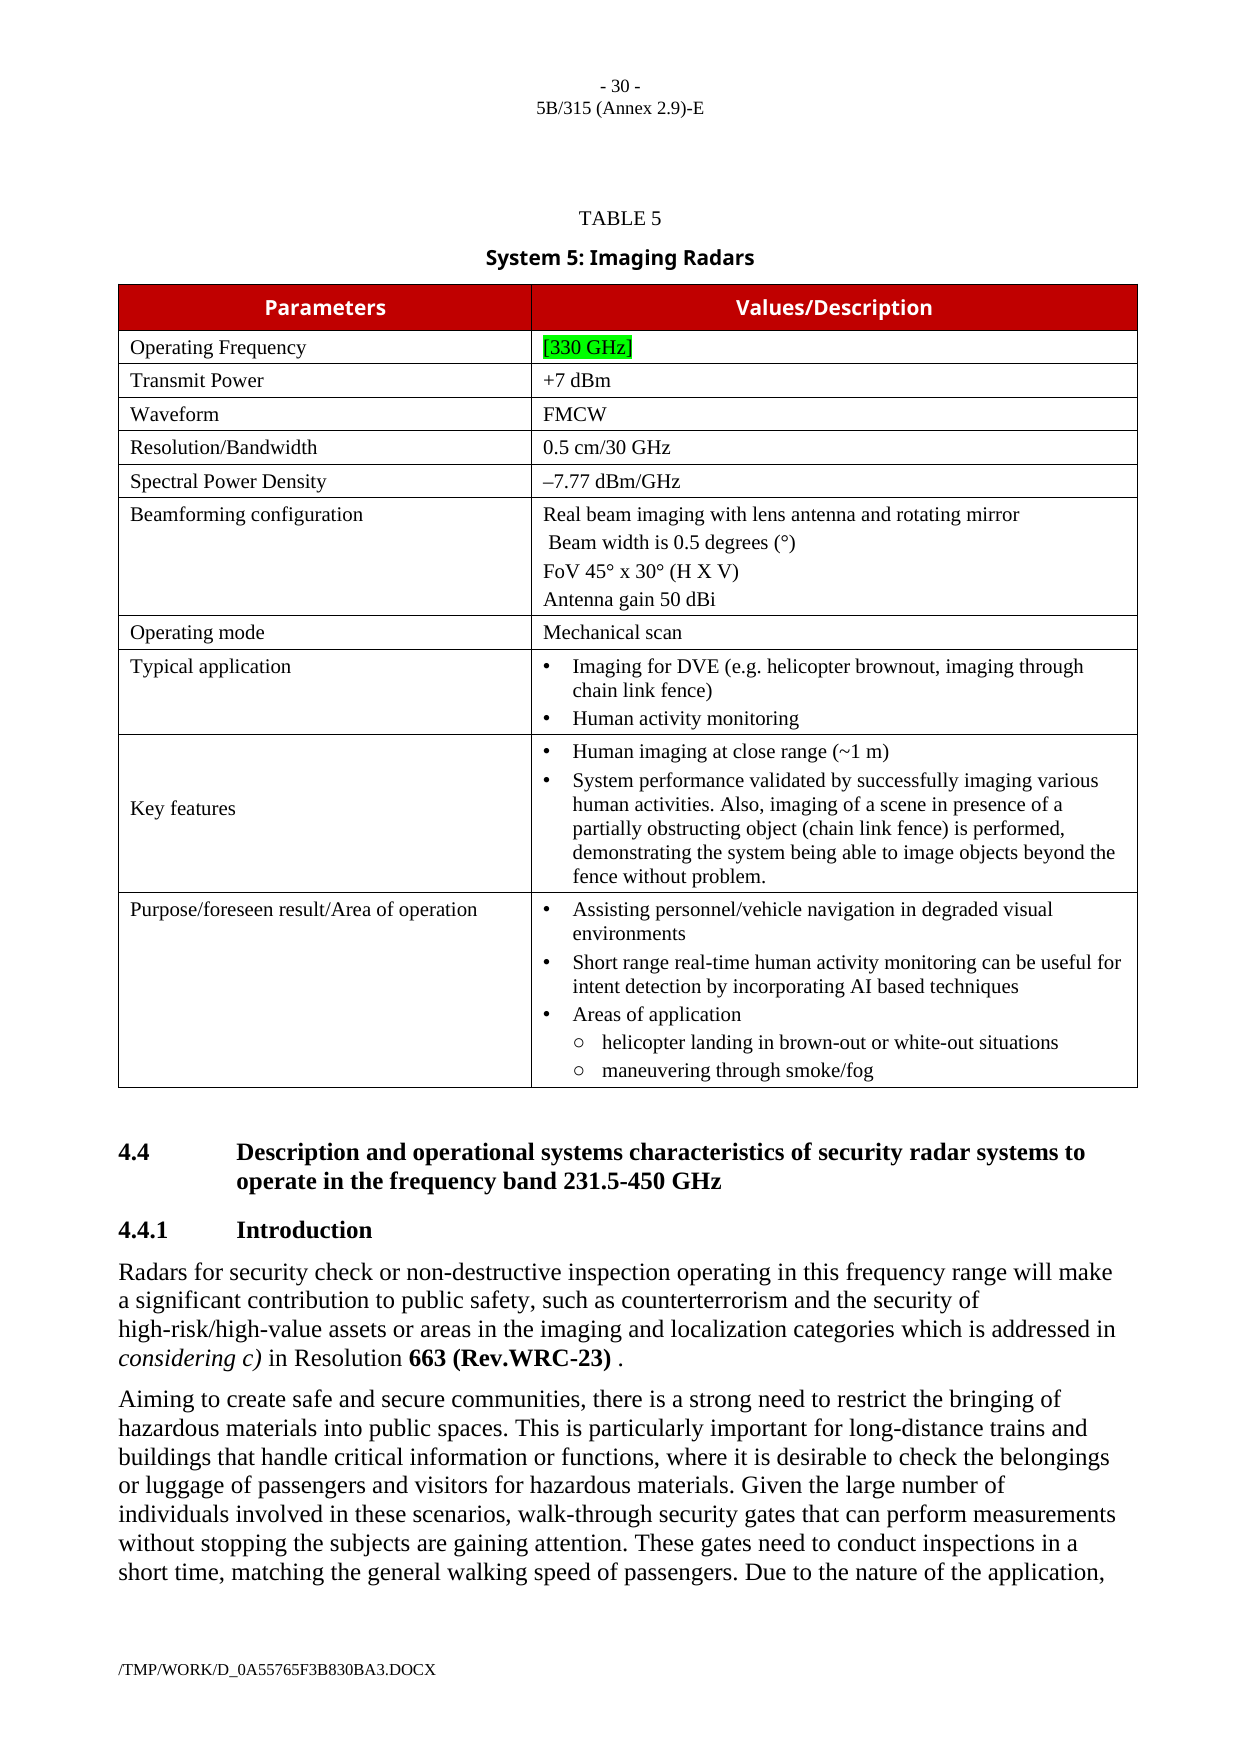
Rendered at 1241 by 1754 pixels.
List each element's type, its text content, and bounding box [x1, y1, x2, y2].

table_cell Waveform [119, 398, 531, 430]
table_cell Real beam imaging with lens antenna and rotating mirror Beam width is 0.5 degrees (°) FoV 45° x 30° (H X V) Antenna gain 50 dBi [532, 498, 1137, 615]
table_cell +7 dBm [532, 364, 1137, 397]
table_cell Spectral Power Density [119, 465, 531, 497]
text Radars for security check or non-destructive inspection operating in this frequency range will make a significant contribution to public safety, such as counterterrorism and the security of high-risk/high-value assets or areas in the imaging and localization categories which is addressed in considering c) in Resolution 663 (Rev.WRC-23) . [118, 1257, 1122, 1372]
subtitle 4.4.1 Introduction [118, 1216, 1122, 1244]
table_cell Assisting personnel/vehicle navigation in degraded visual environments Short range real-time human activity monitoring can be useful for intent detection by incorporating AI based techniques Areas of application ○ helicopter landing in brown-out or white-out situations ○ maneuvering through smoke/fog [532, 893, 1137, 1087]
table_header Values/Description [532, 285, 1137, 330]
title System 5: Imaging Radars [118, 243, 1122, 271]
table_cell Human imaging at close range (~1 m) System performance validated by successfully imaging various human activities. Also, imaging of a scene in presence of a partially obstructing object (chain link fence) is performed, demonstrating the system being able to image objects beyond the fence without problem. [532, 735, 1137, 892]
table_cell FMCW [532, 398, 1137, 430]
table_cell ‒7.77 dBm/GHz [532, 465, 1137, 497]
table_cell Beamforming configuration [119, 498, 531, 615]
table_cell Resolution/Bandwidth [119, 431, 531, 463]
table_cell Operating Frequency [119, 331, 531, 363]
table_cell Typical application [119, 650, 531, 734]
text TABLE 5 [118, 206, 1122, 230]
table_cell 0.5 cm/30 GHz [532, 431, 1137, 463]
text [118, 1384, 1122, 1586]
table_cell Purpose/foreseen result/Area of operation [119, 893, 531, 1087]
subtitle 4.4 Description and operational systems characteristics of security radar systems to operate in the frequency band 231.5-450 GHz [118, 1137, 1122, 1195]
table_cell Transmit Power [119, 364, 531, 397]
table_cell Mechanical scan [532, 616, 1137, 648]
table_header Parameters [119, 285, 531, 330]
table_cell Imaging for DVE (e.g. helicopter brownout, imaging through chain link fence) Human activity monitoring [532, 650, 1137, 734]
table_cell Key features [119, 735, 531, 892]
table_cell [330 GHz] [532, 331, 1137, 363]
table_cell Operating mode [119, 616, 531, 648]
